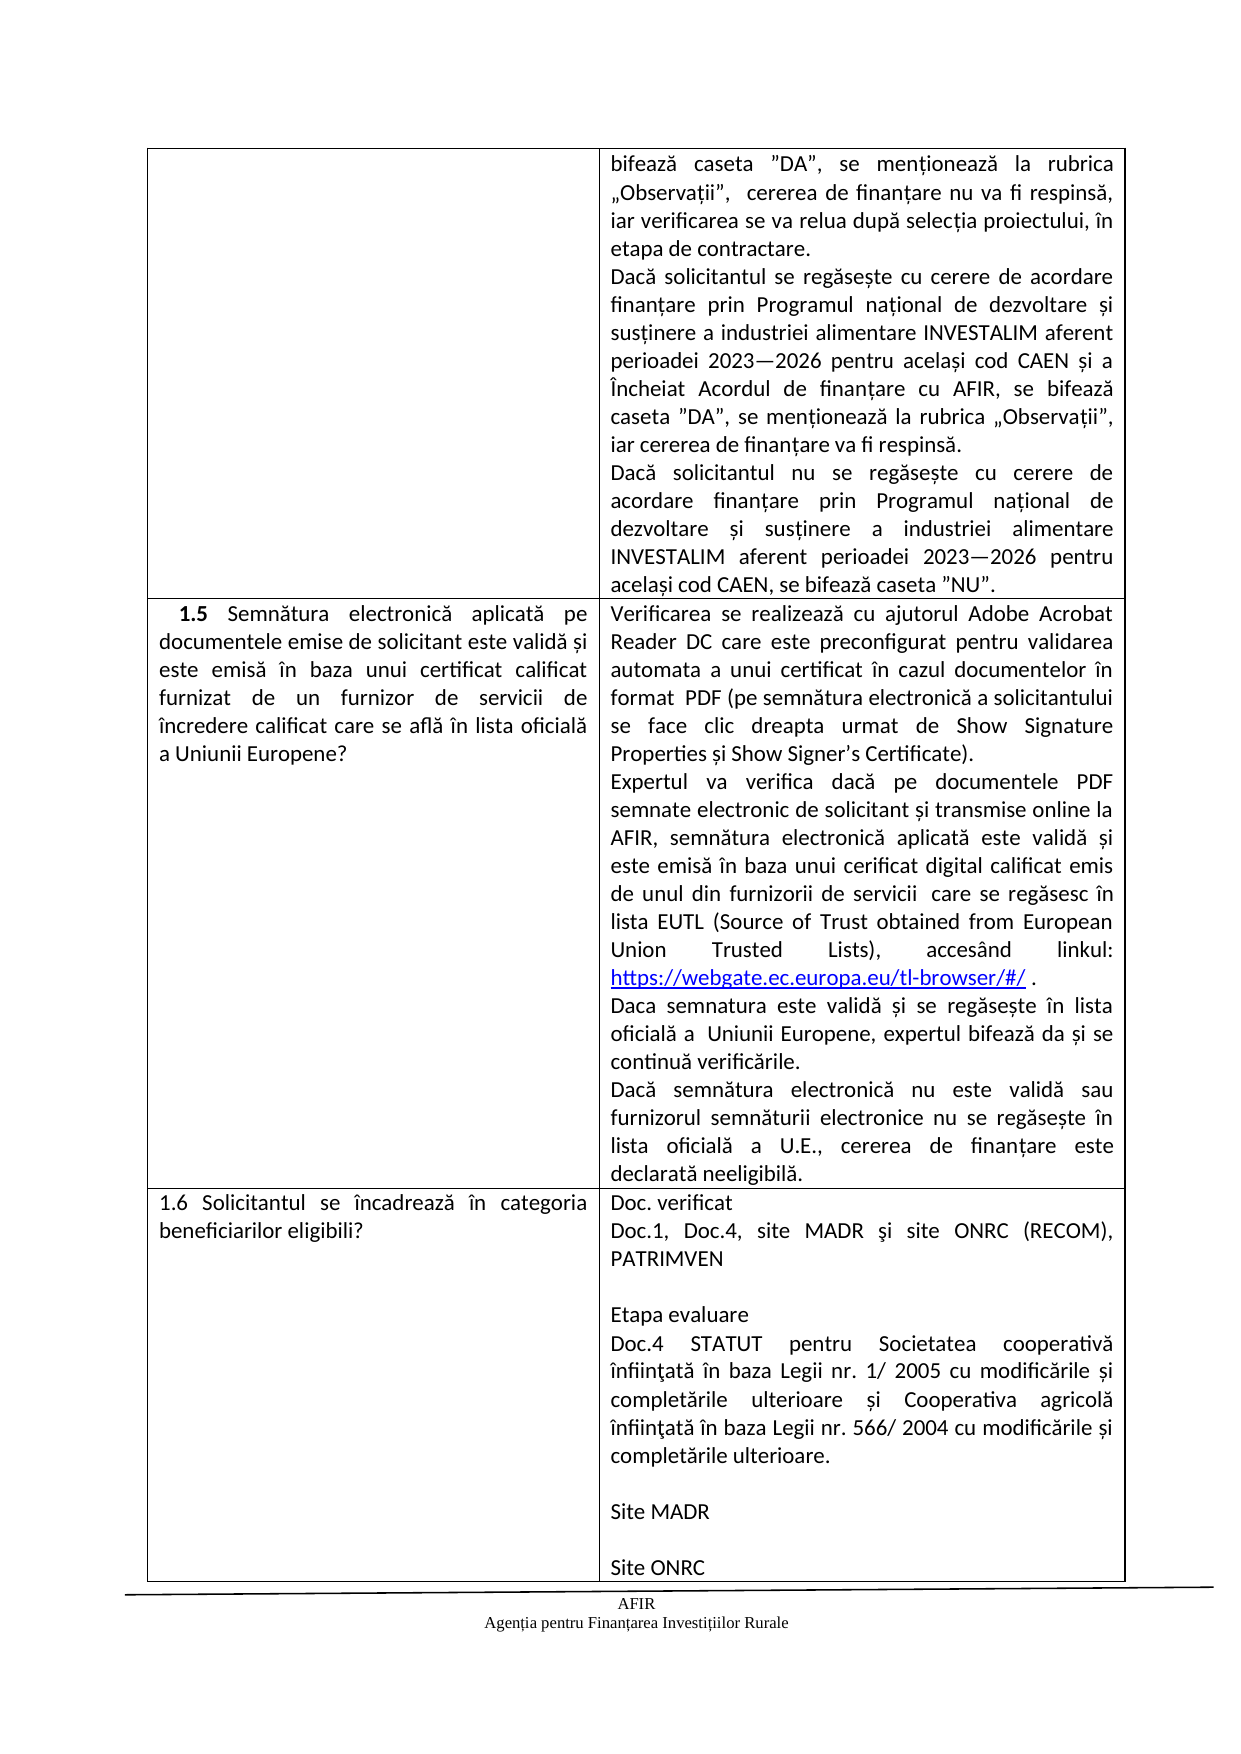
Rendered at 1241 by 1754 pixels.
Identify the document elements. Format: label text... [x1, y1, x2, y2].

table_cell Verificarea se realizează cu ajutorul Adobe Acrobat Reader DC care este preconfigurat pentru validarea automata a unui certificat în cazul documentelor în format PDF (pe semnătura electronică a solicitantului se face clic dreapta urmat de Show Signature Properties și Show Signer’s Certificate). Expertul va verifica dacă pe documentele PDF semnate electronic de solicitant și transmise online la AFIR, semnătura electronică aplicată este validă și este emisă în baza unui cerificat digital calificat emis de unul din furnizorii de servicii care se regăsesc în lista EUTL (Source of Trust obtained from European Union Trusted Lists), accesând linkul: https://webgate.ec.europa.eu/tl-browser/#/ . Daca semnatura este validă și se regăsește în lista oficială a Uniunii Europene, expertul bifează da și se continuă verificările. Dacă semnătura electronică nu este validă sau furnizorul semnăturii electronice nu se regăsește în lista oficială a U.E., cererea de finanțare este declarată neeligibilă. [600, 599, 1124, 1187]
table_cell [148, 1189, 599, 1581]
table_cell 1.5 Semnătura electronică aplicată pe documentele emise de solicitant este validă și este emisă în baza unui certificat calificat furnizat de un furnizor de servicii de încredere calificat care se află în lista oficială a Uniunii Europene? [148, 599, 599, 1187]
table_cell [600, 1189, 1124, 1581]
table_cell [600, 149, 1124, 598]
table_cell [148, 149, 599, 598]
